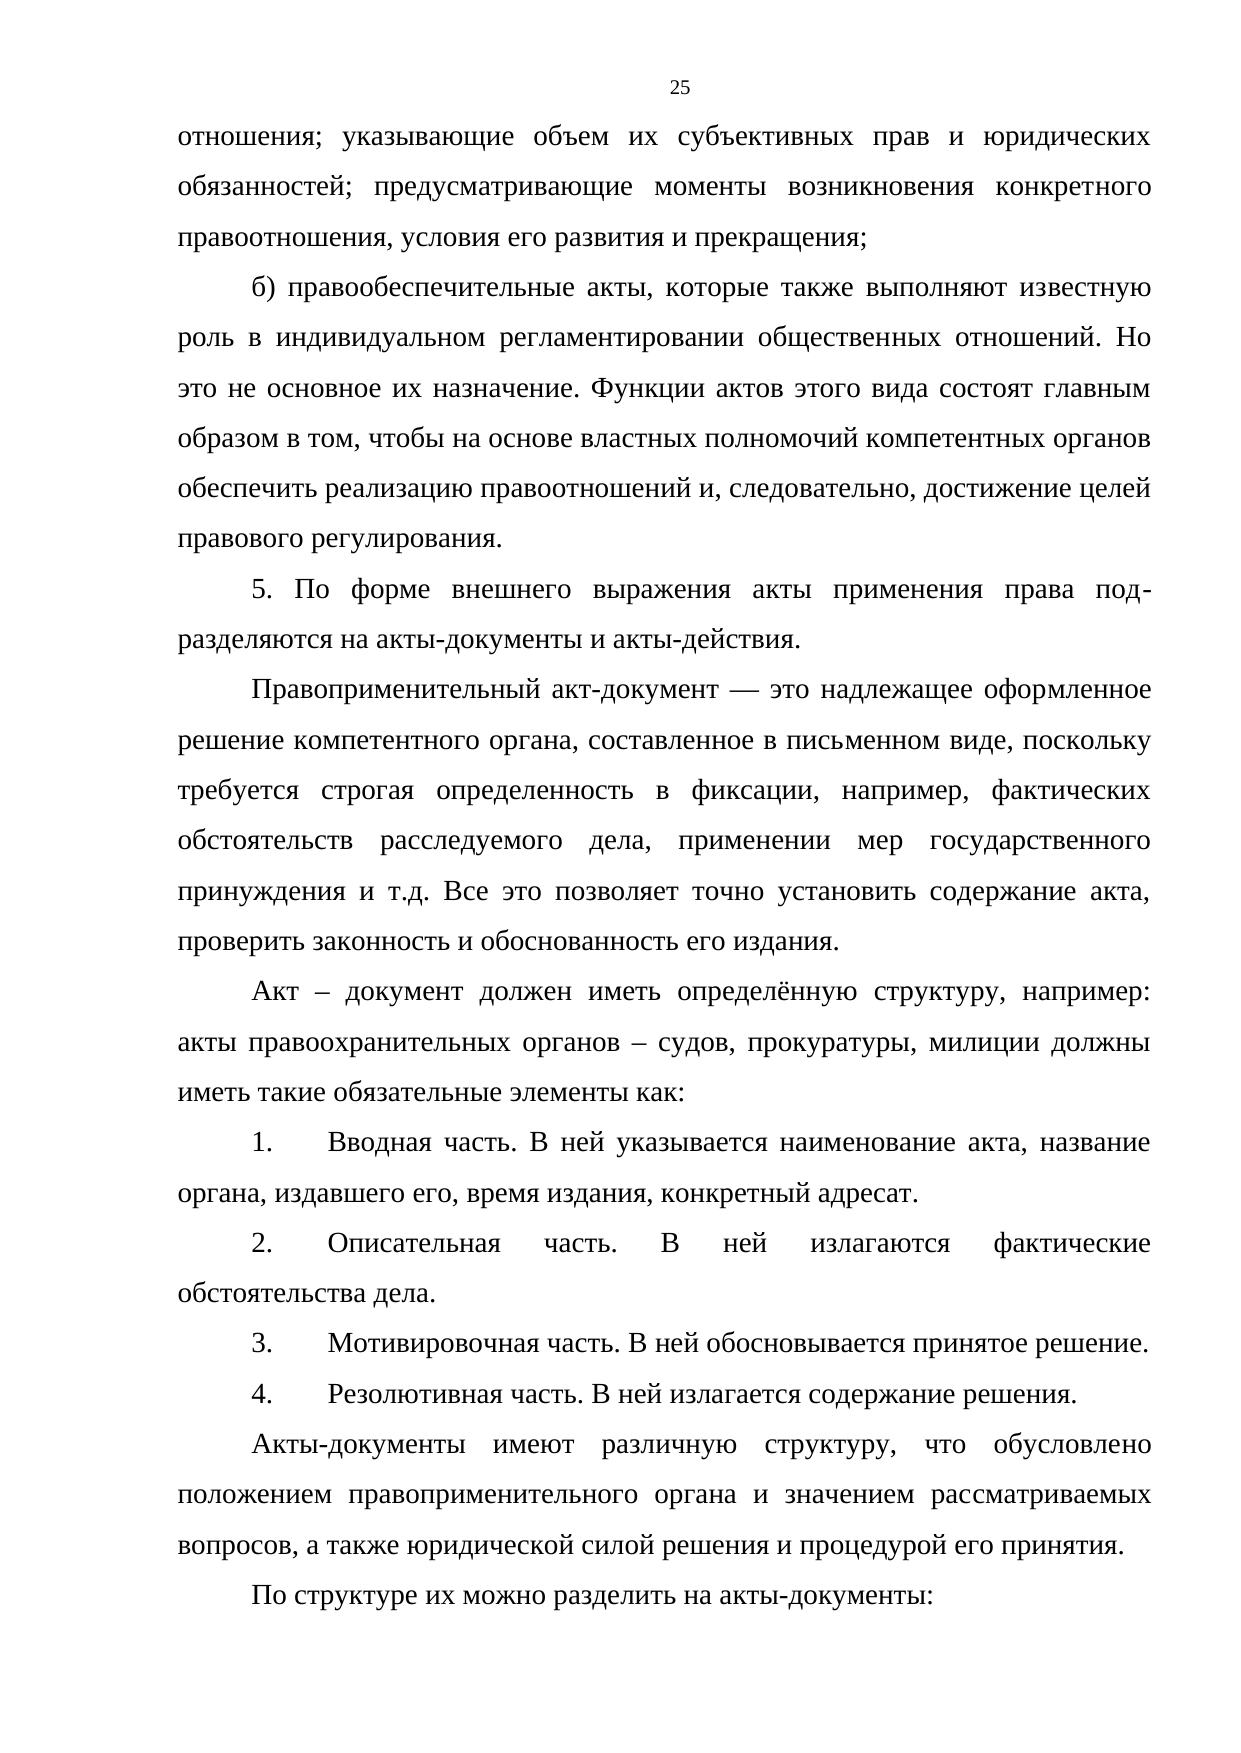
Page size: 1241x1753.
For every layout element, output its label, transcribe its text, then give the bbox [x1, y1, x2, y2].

text Акты-документы имеют различную структуру, что обусловлено положением правоприменительного органа и значением рассматриваемых вопросов, а также юридической силой решения и процедурой его принятия. [177, 1426, 1152, 1560]
text б) правообеспечительные акты, которые также выполняют известную роль в индивидуальном регламентировании общественных отношений. Но это не основное их назначение. Функции актов этого вида состоят главным образом в том, чтобы на основе властных полномочий компетентных органов обеспечить реализацию правоотношений и, следовательно, достижение целей правового регулирования. [177, 269, 1152, 554]
text По структуре их можно разделить на акты-документы: [177, 1577, 1152, 1611]
list Мотивировочная часть. В ней обосновывается принятое решение. [177, 1326, 1152, 1359]
text Акт – документ должен иметь определённую структуру, например: акты правоохранительных органов – судов, прокуратуры, милиции должны иметь такие обязательные элементы как: [177, 973, 1152, 1108]
list Резолютивная часть. В ней излагается содержание решения. [177, 1376, 1152, 1409]
list Вводная часть. В ней указывается наименование акта, название органа, издавшего его, время издания, конкретный адресат. [177, 1124, 1152, 1208]
text 5. По форме внешнего выражения акты применения права подразделяются на акты-документы и акты-действия. [177, 571, 1152, 655]
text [177, 118, 1152, 252]
list Описательная часть. В ней излагаются фактические обстоятельства дела. [177, 1225, 1152, 1309]
text Правоприменительный акт-документ — это надлежащее оформленное решение компетентного органа, составленное в письменном виде, поскольку требуется строгая определенность в фиксации, например, фактических обстоятельств расследуемого дела, применении мер государственного принуждения и т.д. Все это позволяет точно установить содержание акта, проверить законность и обоснованность его издания. [177, 672, 1152, 957]
